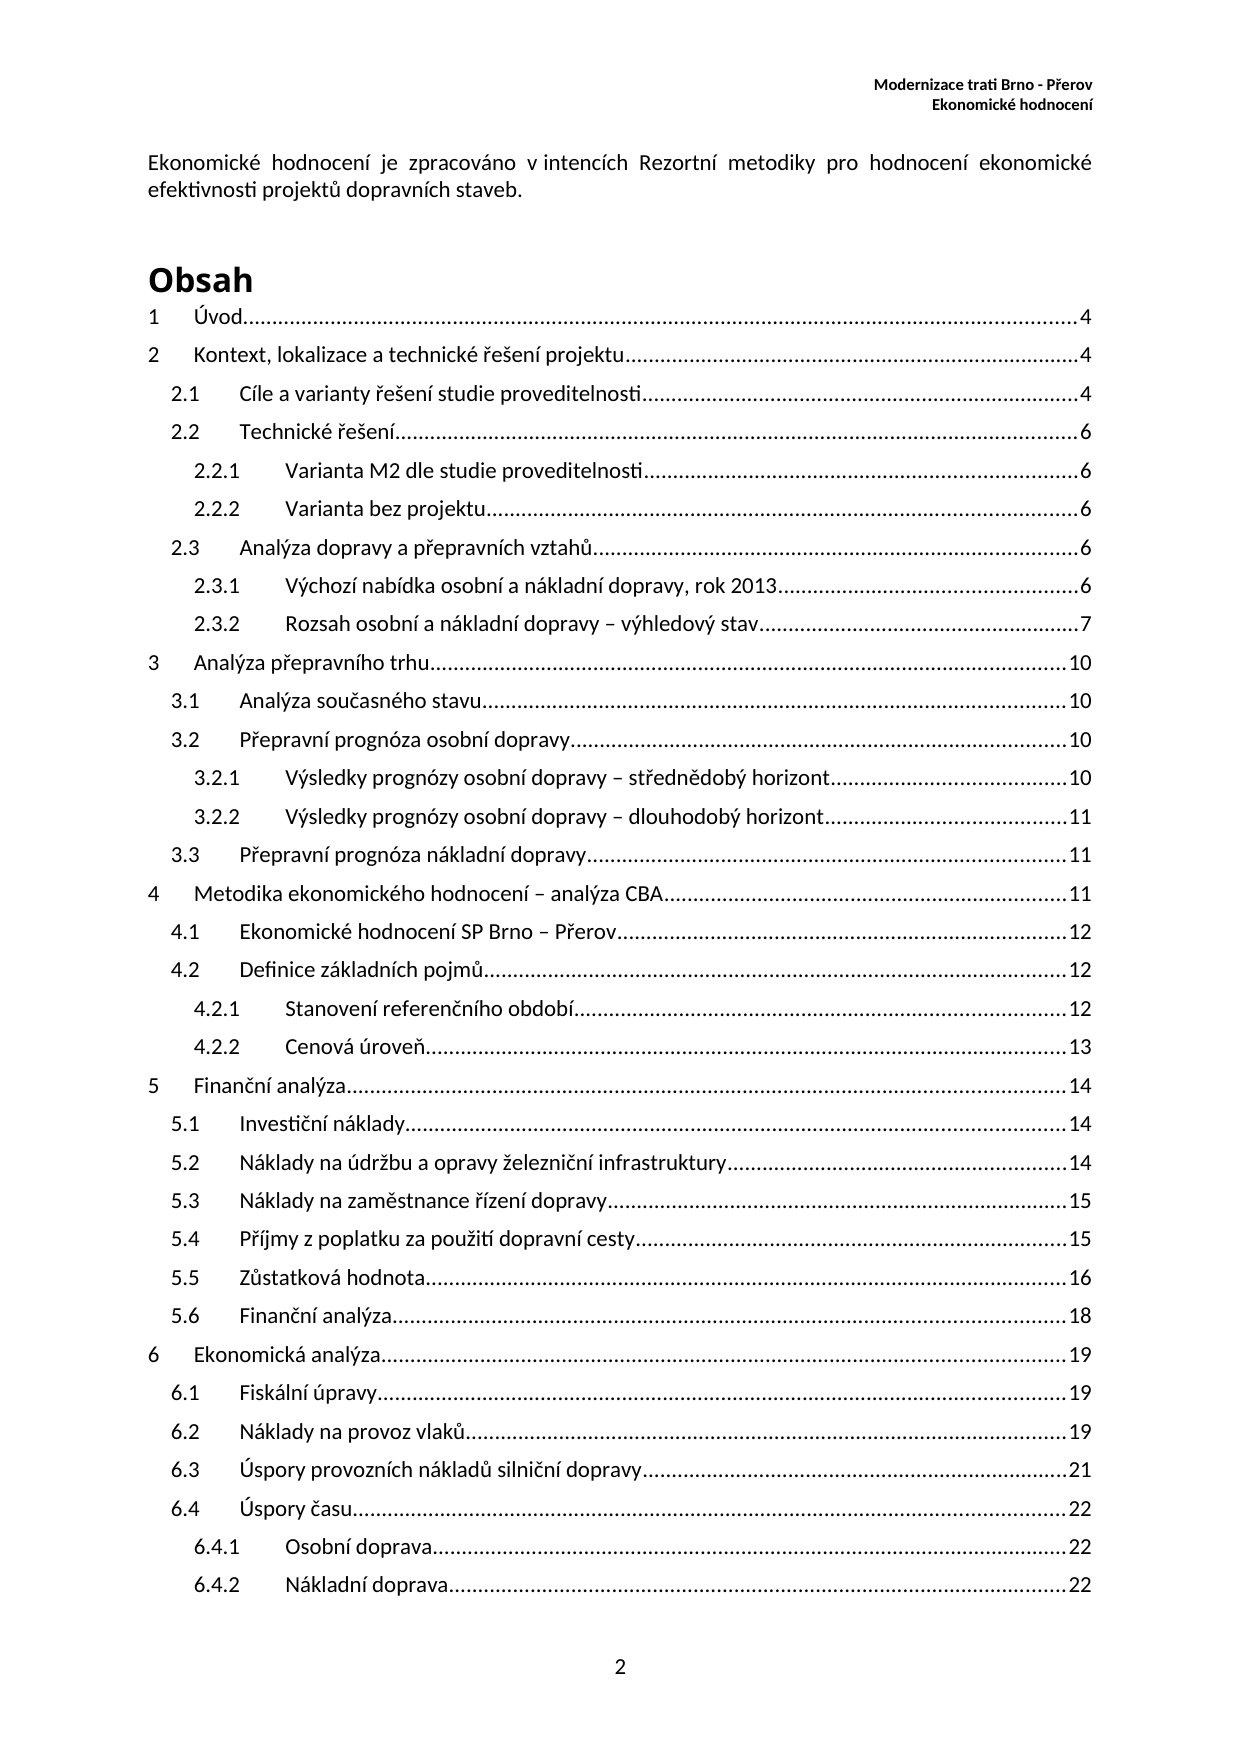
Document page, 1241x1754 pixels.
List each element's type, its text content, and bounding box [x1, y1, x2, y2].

text Ekonomické hodnocení je zpracováno v intencích Rezortní metodiky pro hodnocení ekonomické efektivnosti projektů dopravních staveb. [148, 148, 1093, 204]
